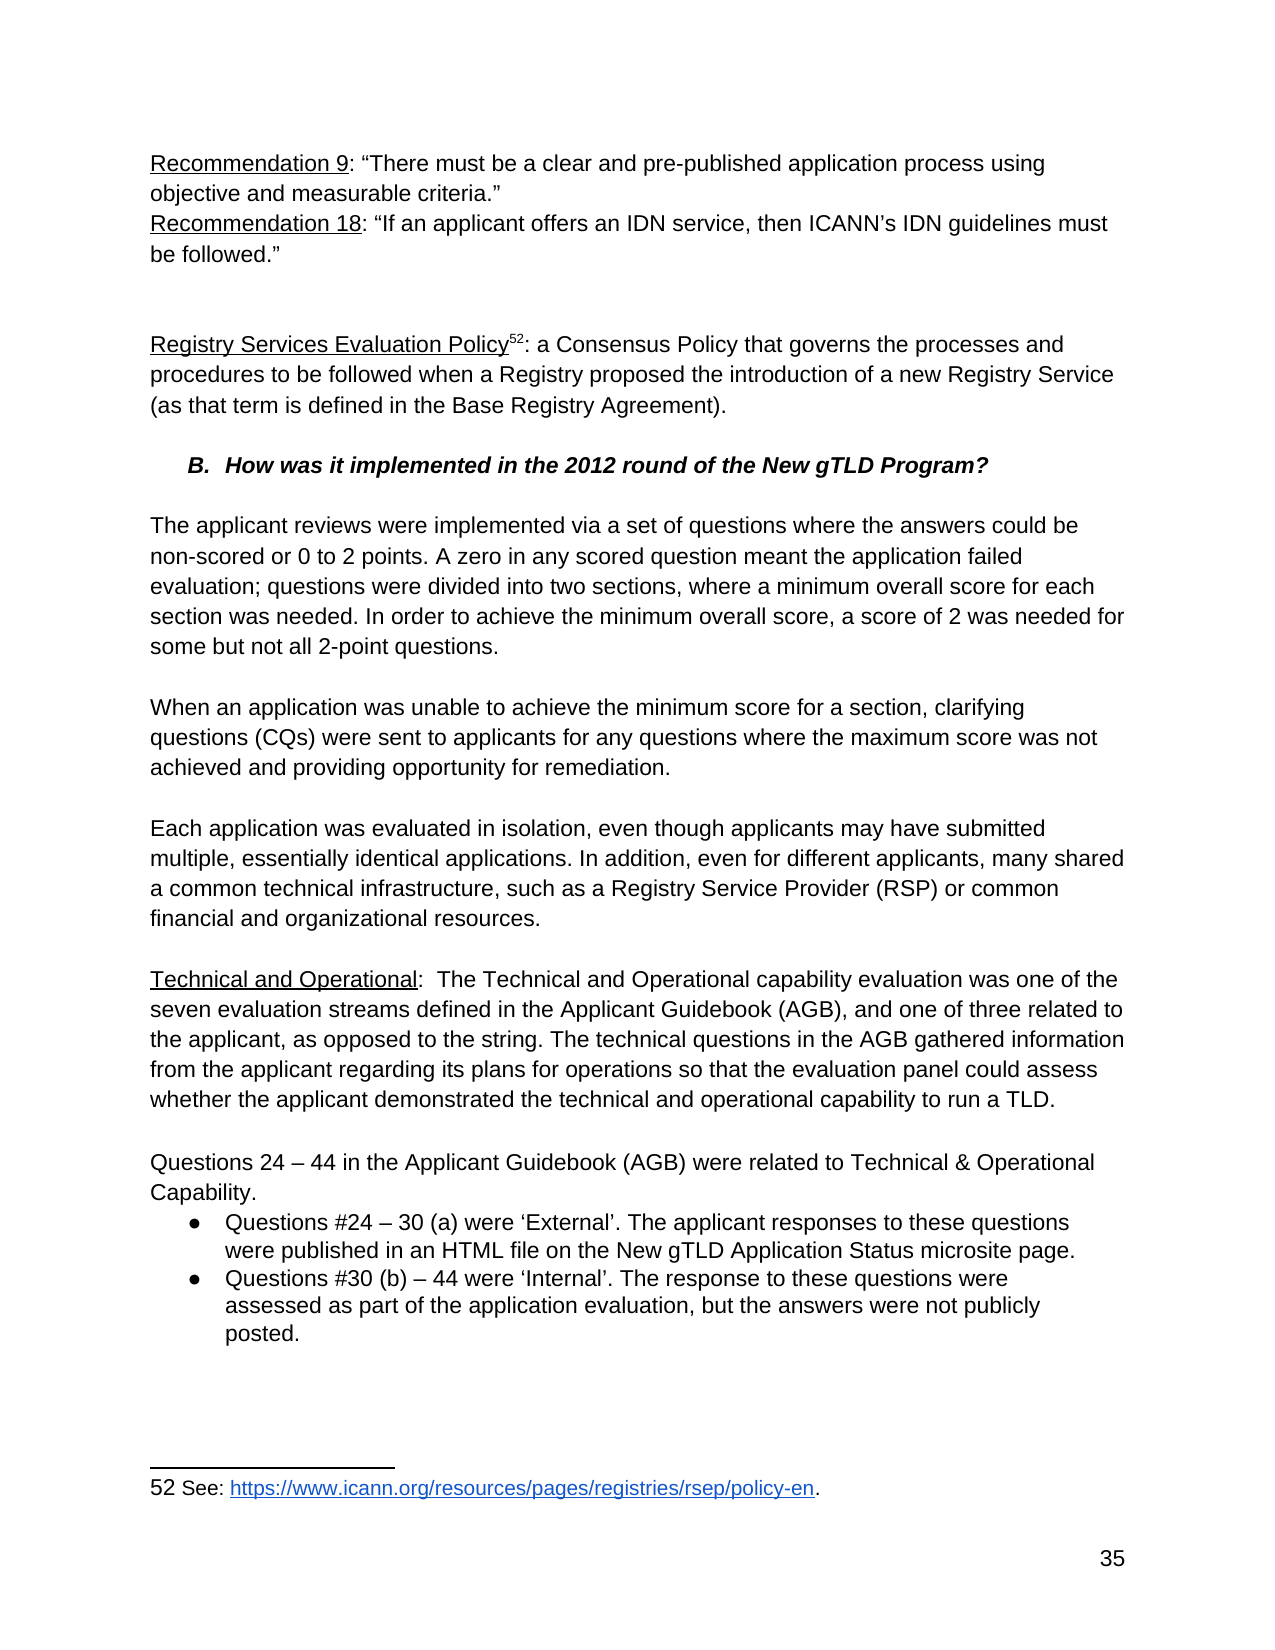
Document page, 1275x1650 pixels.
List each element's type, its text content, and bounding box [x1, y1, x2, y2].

text The applicant reviews were implemented via a set of questions where the answers could be non-scored or 0 to 2 points. A zero in any scored question meant the application failed evaluation; questions were divided into two sections, where a minimum overall score for each section was needed. In order to achieve the minimum overall score, a score of 2 was needed for some but not all 2-point questions. [150, 512, 1125, 660]
text When an application was unable to achieve the minimum score for a section, clarifying questions (CQs) were sent to applicants for any questions where the maximum score was not achieved and providing opportunity for remediation. [150, 694, 1125, 781]
text Registry Services Evaluation Policy: a Consensus Policy that governs the processes and procedures to be followed when a Registry proposed the introduction of a new Registry Service (as that term is defined in the Base Registry Agreement). [150, 331, 1125, 418]
list Questions #24 – 30 (a) were ‘External’. The applicant responses to these questions were published in an HTML file on the New gTLD Application Status microsite page. [187, 1209, 1098, 1263]
text Each application was evaluated in isolation, even though applicants may have submitted multiple, essentially identical applications. In addition, even for different applicants, many shared a common technical infrastructure, such as a Registry Service Provider (RSP) or common financial and organizational resources. [150, 814, 1125, 932]
text Questions 24 – 44 in the Applicant Guidebook (AGB) were related to Technical & Operational Capability. [150, 1149, 1125, 1206]
list How was it implemented in the 2012 round of the New gTLD Program? [187, 452, 1125, 478]
list Questions #30 (b) – 44 were ‘Internal’. The response to these questions were assessed as part of the application evaluation, but the answers were not publicly posted. [187, 1264, 1098, 1346]
text Recommendation 18: “If an applicant offers an IDN service, then ICANN’s IDN guidelines must be followed.” [150, 210, 1125, 267]
text Technical and Operational: The Technical and Operational capability evaluation was one of the seven evaluation streams defined in the Applicant Guidebook (AGB), and one of three related to the applicant, as opposed to the string. The technical questions in the AGB gathered information from the applicant regarding its plans for operations so that the evaluation panel could assess whether the applicant demonstrated the technical and operational capability to run a TLD. [150, 966, 1125, 1113]
text Recommendation 9: “There must be a clear and pre-published application process using objective and measurable criteria.” [150, 150, 1125, 207]
